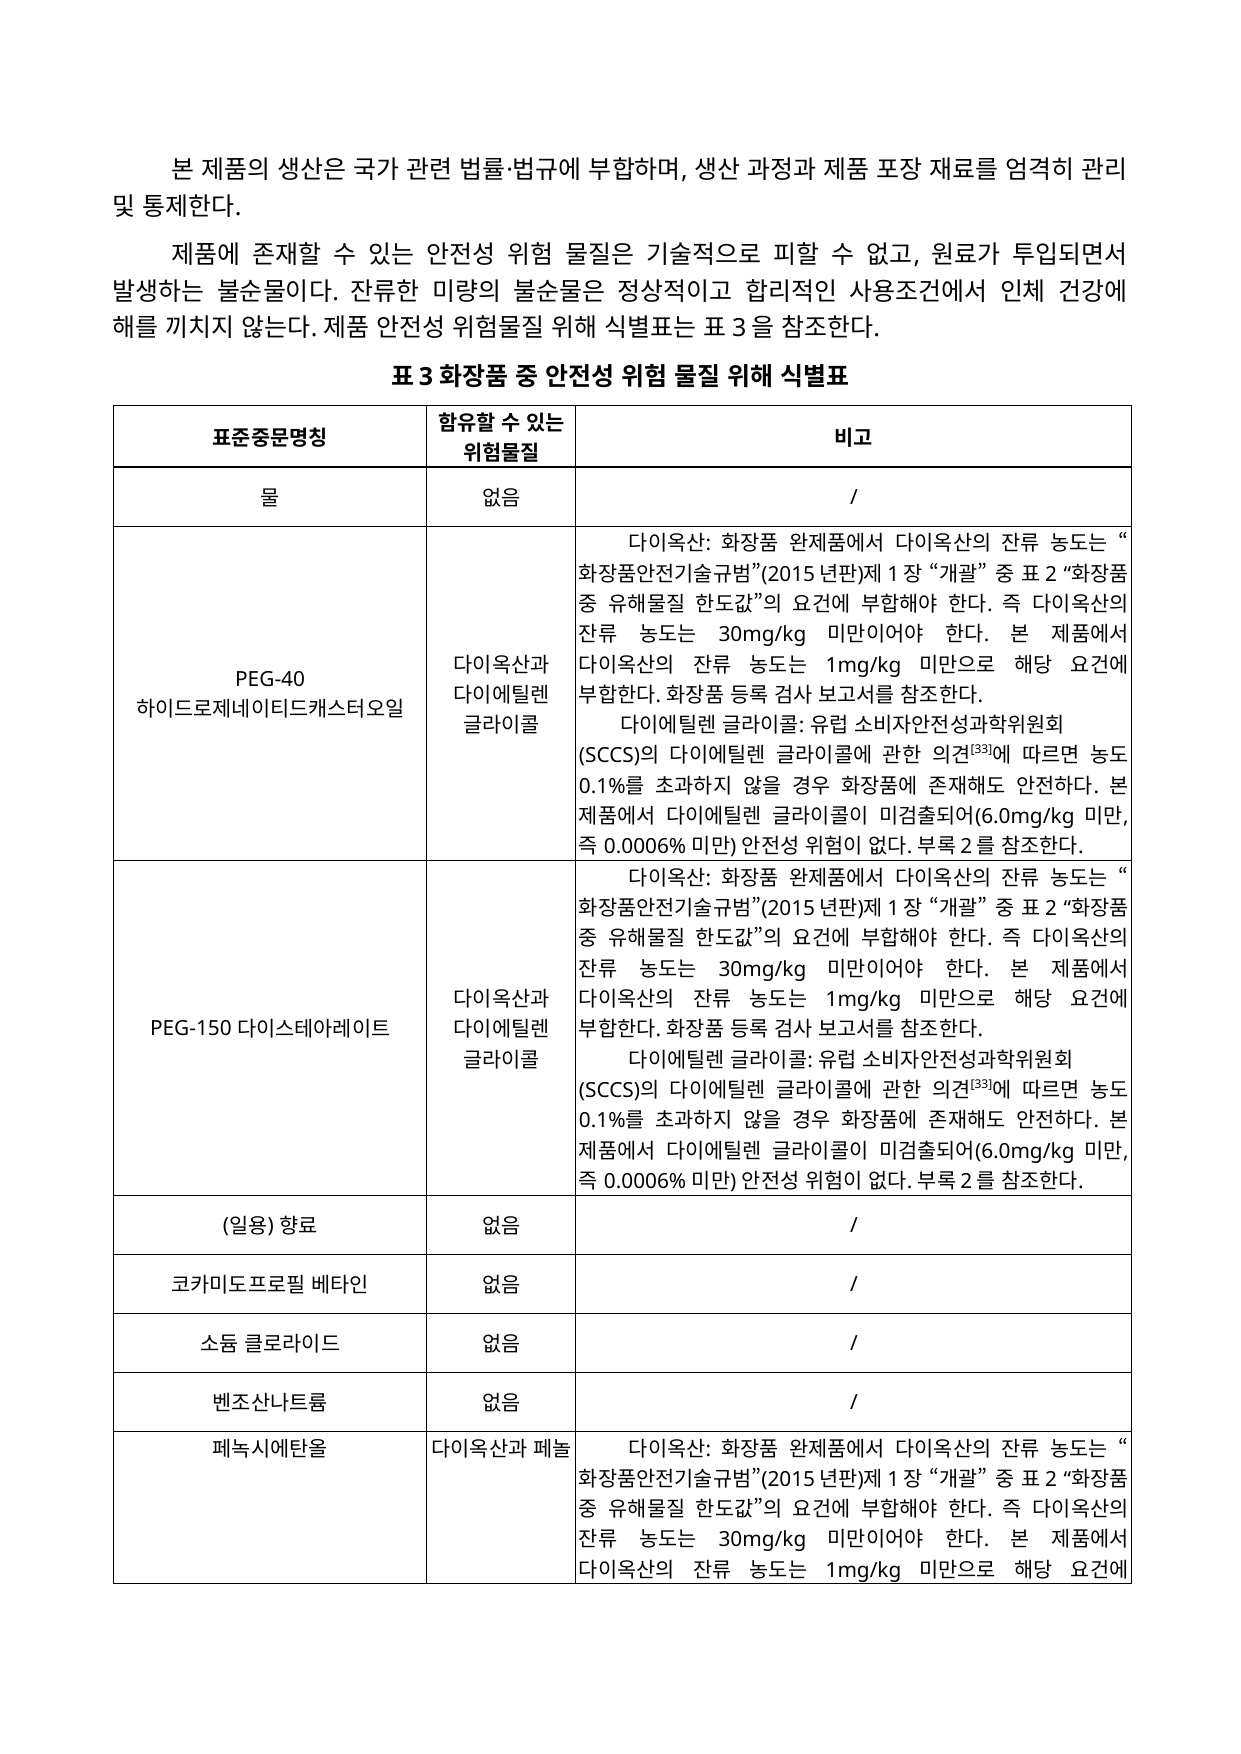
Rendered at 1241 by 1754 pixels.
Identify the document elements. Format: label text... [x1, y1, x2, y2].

table_cell 없음 [427, 468, 575, 526]
table_cell / [576, 1314, 1131, 1372]
table_cell (일용) 향료 [114, 1196, 426, 1253]
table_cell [576, 1432, 1131, 1583]
table_cell 페녹시에탄올 [114, 1432, 426, 1583]
text 제품에 존재할 수 있는 안전성 위험 물질은 기술적으로 피할 수 없고, 원료가 투입되면서 발생하는 불순물이다. 잔류한 미량의 불순물은 정상적이고 합리적인 사용조건에서 인체 건강에 해를 끼치지 않는다. 제품 안전성 위험물질 위해 식별표는 표3을 참조한다. [112, 235, 1128, 344]
table_cell 다이옥산과 페놀 [427, 1432, 575, 1583]
table_cell / [576, 1196, 1131, 1253]
table_cell 없음 [427, 1314, 575, 1372]
table_header 함유할 수 있는 위험물질 [427, 406, 575, 466]
text 표3 화장품 중 안전성 위험 물질 위해 식별표 [112, 356, 1128, 392]
table_cell PEG-40 하이드로제네이티드캐스터오일 [114, 527, 426, 860]
table_cell 다이옥산: 화장품 완제품에서 다이옥산의 잔류 농도는 “화장품안전기술규범”(2015년판)제1장 “개괄” 중 표2 “화장품 중 유해물질 한도값”의 요건에 부합해야 한다. 즉 다이옥산의 잔류 농도는 30mg/kg 미만이어야 한다. 본 제품에서 다이옥산의 잔류 농도는 1mg/kg 미만으로 해당 요건에 부합한다. 화장품 등록 검사 보고서를 참조한다. 다이에틸렌 글라이콜: 유럽 소비자안전성과학위원회 (SCCS)의 다이에틸렌 글라이콜에 관한 의견[33]에 따르면 농도 0.1%를 초과하지 않을 경우 화장품에 존재해도 안전하다. 본 제품에서 다이에틸렌 글라이콜이 미검출되어(6.0mg/kg 미만, 즉 0.0006% 미만) 안전성 위험이 없다. 부록2를 참조한다. [576, 527, 1131, 860]
table_cell / [576, 468, 1131, 526]
table_cell 다이옥산과 다이에틸렌 글라이콜 [427, 861, 575, 1194]
table_cell 없음 [427, 1373, 575, 1431]
text 본 제품의 생산은 국가 관련 법률·법규에 부합하며, 생산 과정과 제품 포장 재료를 엄격히 관리 및 통제한다. [112, 150, 1128, 222]
table_header 표준중문명칭 [114, 406, 426, 466]
table_cell 물 [114, 468, 426, 526]
table_header 비고 [576, 406, 1131, 466]
table_cell 없음 [427, 1255, 575, 1313]
table_cell 소듐 클로라이드 [114, 1314, 426, 1372]
table_cell 다이옥산과 다이에틸렌 글라이콜 [427, 527, 575, 860]
table_cell PEG-150 다이스테아레이트 [114, 861, 426, 1194]
table_cell 다이옥산: 화장품 완제품에서 다이옥산의 잔류 농도는 “화장품안전기술규범”(2015년판)제1장 “개괄” 중 표2 “화장품 중 유해물질 한도값”의 요건에 부합해야 한다. 즉 다이옥산의 잔류 농도는 30mg/kg 미만이어야 한다. 본 제품에서 다이옥산의 잔류 농도는 1mg/kg 미만으로 해당 요건에 부합한다. 화장품 등록 검사 보고서를 참조한다. 다이에틸렌 글라이콜: 유럽 소비자안전성과학위원회 (SCCS)의 다이에틸렌 글라이콜에 관한 의견[33]에 따르면 농도 0.1%를 초과하지 않을 경우 화장품에 존재해도 안전하다. 본 제품에서 다이에틸렌 글라이콜이 미검출되어(6.0mg/kg 미만, 즉 0.0006% 미만) 안전성 위험이 없다. 부록2를 참조한다. [576, 861, 1131, 1194]
table_cell 코카미도프로필 베타인 [114, 1255, 426, 1313]
table_cell 벤조산나트륨 [114, 1373, 426, 1431]
table_cell 없음 [427, 1196, 575, 1253]
table_cell / [576, 1255, 1131, 1313]
table_cell / [576, 1373, 1131, 1431]
